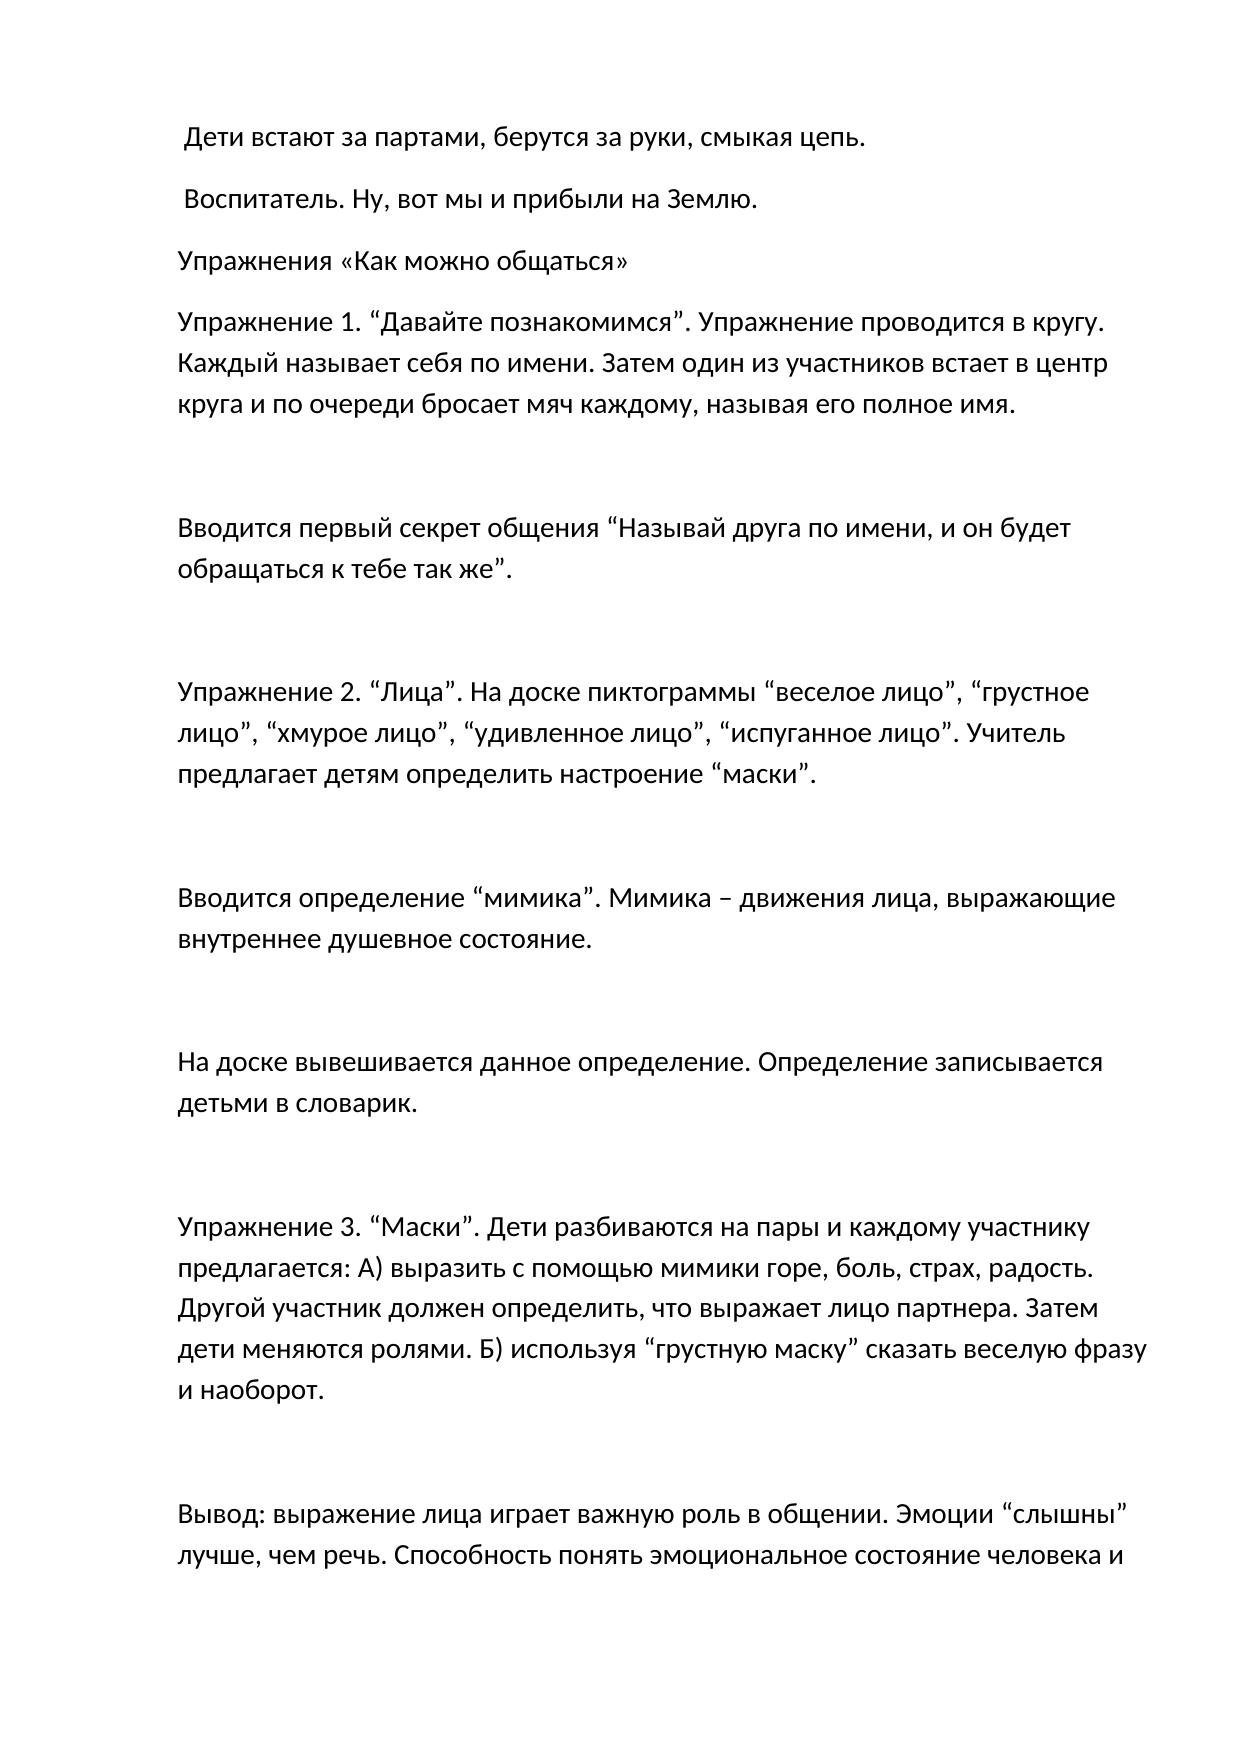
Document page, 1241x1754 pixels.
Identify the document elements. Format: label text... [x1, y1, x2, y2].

text Воспитатель. Ну, вот мы и прибыли на Землю. [177, 180, 1152, 216]
text Упражнение 3. “Маски”. Дети разбиваются на пары и каждому участнику предлагается: А) выразить с помощью мимики горе, боль, страх, радость. Другой участник должен определить, что выражает лицо партнера. Затем дети меняются ролями. Б) используя “грустную маску” сказать веселую фразу и наоборот. [177, 1208, 1152, 1407]
text Упражнение 1. “Давайте познакомимся”. Упражнение проводится в кругу. Каждый называет себя по имени. Затем один из участников встает в центр круга и по очереди бросает мяч каждому, называя его полное имя. [177, 303, 1152, 421]
text Вводится первый секрет общения “Называй друга по имени, и он будет обращаться к тебе так же”. [177, 509, 1152, 585]
text Дети встают за партами, берутся за руки, смыкая цепь. [177, 118, 1152, 154]
text Упражнения «Как можно общаться» [177, 242, 1152, 277]
text Вводится определение “мимика”. Мимика – движения лица, выражающие внутреннее душевное состояние. [177, 879, 1152, 955]
text Упражнение 2. “Лица”. На доске пиктограммы “веселое лицо”, “грустное лицо”, “хмурое лицо”, “удивленное лицо”, “испуганное лицо”. Учитель предлагает детям определить настроение “маски”. [177, 673, 1152, 791]
text На доске вывешивается данное определение. Определение записывается детьми в словарик. [177, 1043, 1152, 1120]
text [177, 1495, 1152, 1572]
